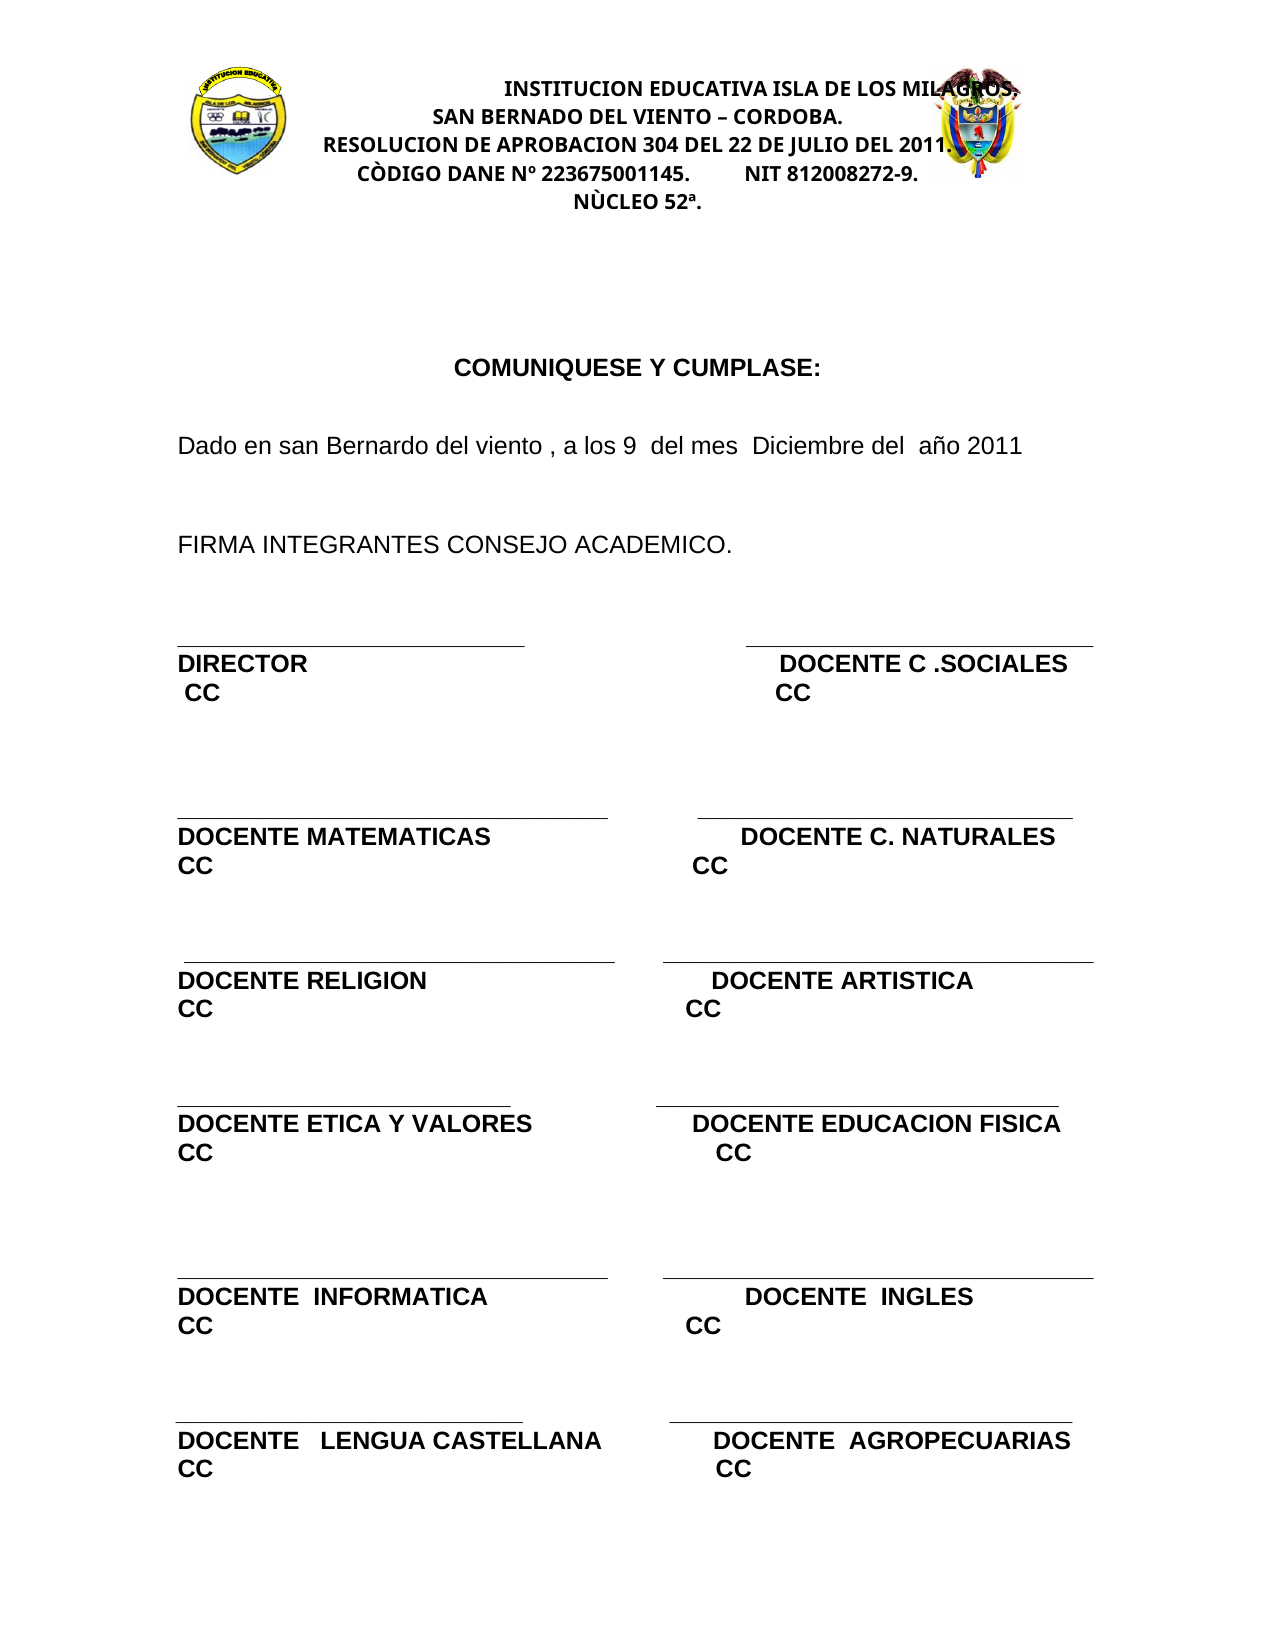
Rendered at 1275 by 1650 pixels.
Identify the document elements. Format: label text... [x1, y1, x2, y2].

text ________________________ _____________________________ [177, 1081, 1098, 1109]
text CC CC [177, 1138, 1098, 1167]
text DOCENTE MATEMATICAS DOCENTE C. NATURALES [177, 822, 1098, 851]
text _______________________________ _______________________________ [177, 1253, 1098, 1282]
text DOCENTE INFORMATICA DOCENTE INGLES [177, 1282, 1098, 1311]
text _______________________________ _______________________________ [177, 937, 1098, 966]
text _________________________ _____________________________ [177, 1397, 1098, 1426]
text COMUNIQUESE Y CUMPLASE: [177, 352, 1098, 381]
text CC CC [177, 1311, 1098, 1339]
text CC CC [177, 678, 1098, 707]
text CC CC [177, 1454, 1098, 1483]
picture [932, 65, 1024, 180]
text _________________________ _________________________ DIRECTOR DOCENTE C .SOCIALES [177, 621, 1098, 678]
text CC CC [177, 994, 1098, 1023]
text FIRMA INTEGRANTES CONSEJO ACADEMICO. [177, 530, 1098, 559]
text _______________________________ ___________________________ [177, 793, 1098, 822]
picture [187, 36, 300, 213]
text Dado en san Bernardo del viento , a los 9 del mes Diciembre del año 2011 [177, 431, 1098, 460]
text DOCENTE ETICA Y VALORES DOCENTE EDUCACION FISICA [177, 1109, 1098, 1138]
text DOCENTE LENGUA CASTELLANA DOCENTE AGROPECUARIAS [177, 1426, 1098, 1454]
text DOCENTE RELIGION DOCENTE ARTISTICA [177, 966, 1098, 994]
text CC CC [177, 851, 1098, 879]
